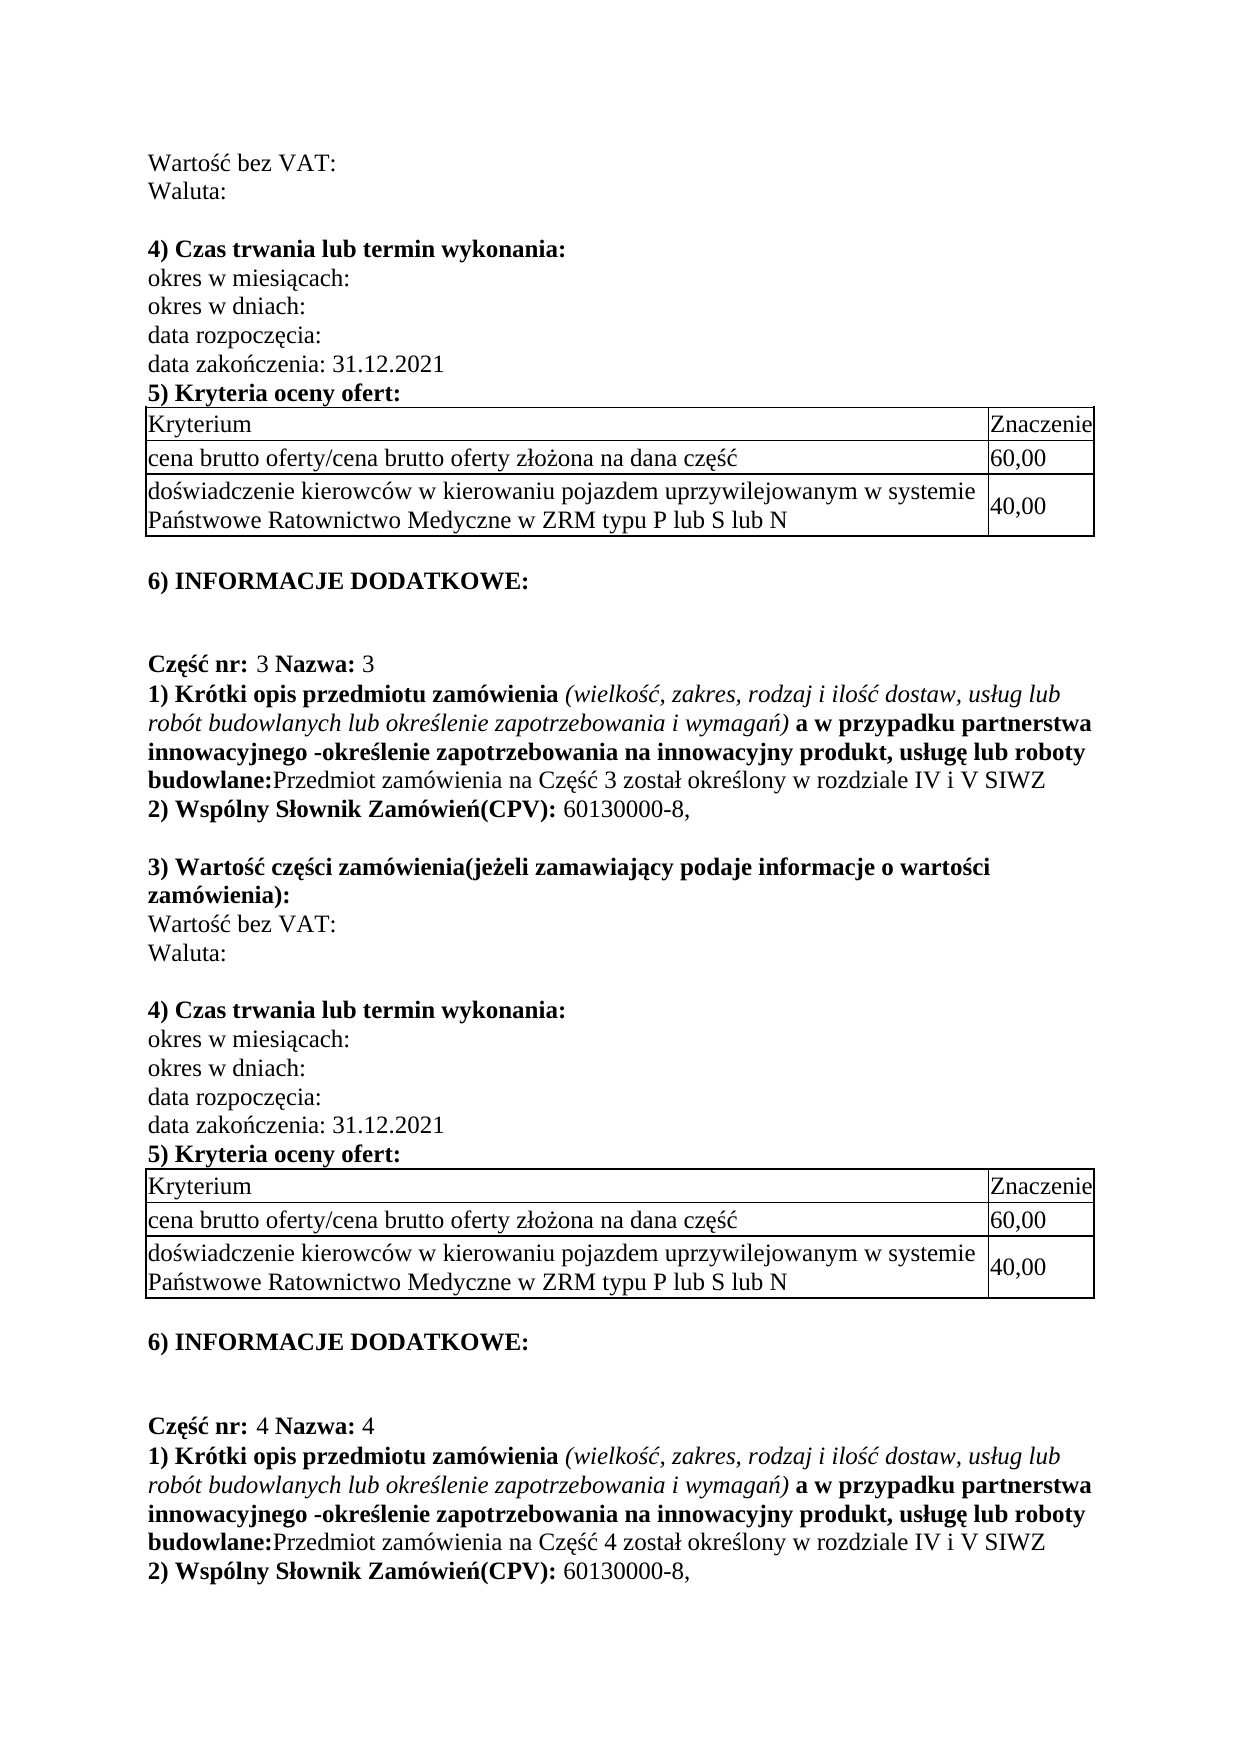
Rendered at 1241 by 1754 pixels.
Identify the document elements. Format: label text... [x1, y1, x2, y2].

table_cell 40,00 [989, 1237, 1093, 1297]
table_header Znaczenie [989, 1170, 1093, 1202]
table_header Nazwa: [273, 1409, 360, 1441]
table_header Kryterium [147, 1170, 988, 1202]
text 6) INFORMACJE DODATKOWE: [148, 1299, 1093, 1384]
table_header Znaczenie [989, 408, 1093, 440]
table_header 3 [255, 648, 273, 679]
table_header 4 [360, 1409, 381, 1441]
text 6) INFORMACJE DODATKOWE: [148, 537, 1093, 622]
table_cell doświadczenie kierowców w kierowaniu pojazdem uprzywilejowanym w systemie Państwowe Ratownictwo Medyczne w ZRM typu P lub S lub N [147, 1237, 988, 1297]
table_cell doświadczenie kierowców w kierowaniu pojazdem uprzywilejowanym w systemie Państwowe Ratownictwo Medyczne w ZRM typu P lub S lub N [147, 475, 988, 535]
table_header Część nr: [146, 648, 254, 679]
table_header Kryterium [147, 408, 988, 440]
table_cell cena brutto oferty/cena brutto oferty złożona na dana część [147, 1203, 988, 1235]
table_header 4 [255, 1409, 273, 1441]
table_cell 60,00 [989, 441, 1093, 473]
table_header 3 [360, 648, 381, 679]
table_header Część nr: [146, 1409, 254, 1441]
table_cell 60,00 [989, 1203, 1093, 1235]
text 1) Krótki opis przedmiotu zamówienia (wielkość, zakres, rodzaj i ilość dostaw, usług lub robót budowlanych lub określenie zapotrzebowania i wymagań) a w przypadku partnerstwa innowacyjnego -określenie zapotrzebowania na innowacyjny produkt, usługę lub roboty budowlane:Przedmiot zamówienia na Część 3 został określony w rozdziale IV i V SIWZ 2) Wspólny Słownik Zamówień(CPV): 60130000-8, 3) Wartość części zamówienia(jeżeli zamawiający podaje informacje o wartości zamówienia): Wartość bez VAT: Waluta: 4) Czas trwania lub termin wykonania: okres w miesiącach: okres w dniach: data rozpoczęcia: data zakończenia: 31.12.2021 5) Kryteria oceny ofert: [148, 679, 1093, 1168]
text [148, 148, 1093, 406]
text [148, 1441, 1093, 1585]
table_cell cena brutto oferty/cena brutto oferty złożona na dana część [147, 441, 988, 473]
table_header Nazwa: [273, 648, 360, 679]
table_cell 40,00 [989, 475, 1093, 535]
